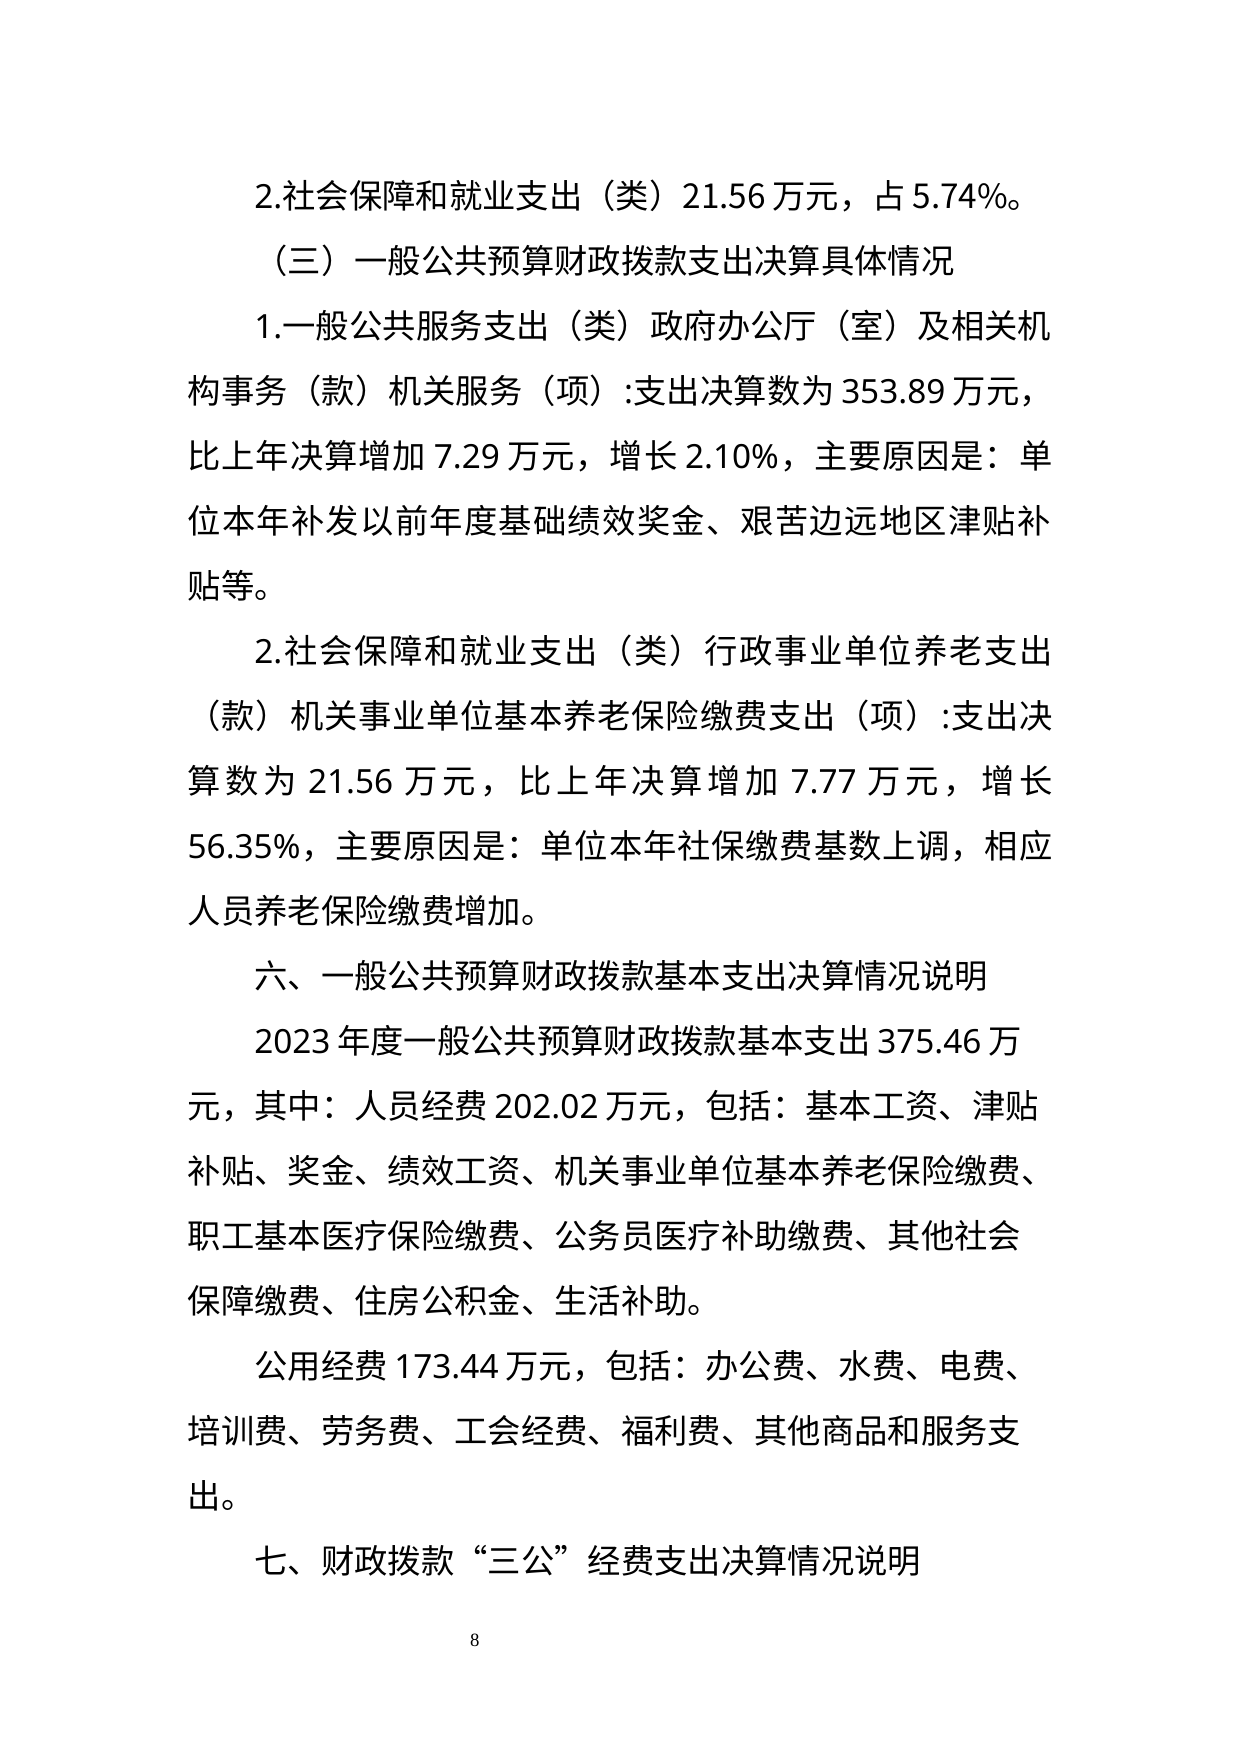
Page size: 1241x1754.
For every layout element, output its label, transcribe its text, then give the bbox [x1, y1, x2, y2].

text 2.社会保障和就业支出（类）行政事业单位养老支出（款）机关事业单位基本养老保险缴费支出（项）:支出决算数为21.56万元，比上年决算增加7.77万元，增长56.35%，主要原因是：单位本年社保缴费基数上调，相应人员养老保险缴费增加。 [187, 617, 1053, 942]
text 2023年度一般公共预算财政拨款基本支出375.46万元，其中：人员经费202.02万元，包括：基本工资、津贴补贴、奖金、绩效工资、机关事业单位基本养老保险缴费、职工基本医疗保险缴费、公务员医疗补助缴费、其他社会保障缴费、住房公积金、生活补助。 [187, 1007, 1053, 1332]
text 2.社会保障和就业支出（类）21.56万元，占5.74%。 [187, 162, 1053, 227]
text 七、财政拨款“三公”经费支出决算情况说明 [187, 1527, 1053, 1592]
text 公用经费173.44万元，包括：办公费、水费、电费、培训费、劳务费、工会经费、福利费、其他商品和服务支出。 [187, 1332, 1053, 1527]
text （三）一般公共预算财政拨款支出决算具体情况 [187, 227, 1053, 292]
text 1.一般公共服务支出（类）政府办公厅（室）及相关机构事务（款）机关服务（项）:支出决算数为353.89万元，比上年决算增加7.29万元，增长2.10%，主要原因是：单位本年补发以前年度基础绩效奖金、艰苦边远地区津贴补贴等。 [187, 292, 1053, 617]
text 六、一般公共预算财政拨款基本支出决算情况说明 [187, 942, 1053, 1007]
